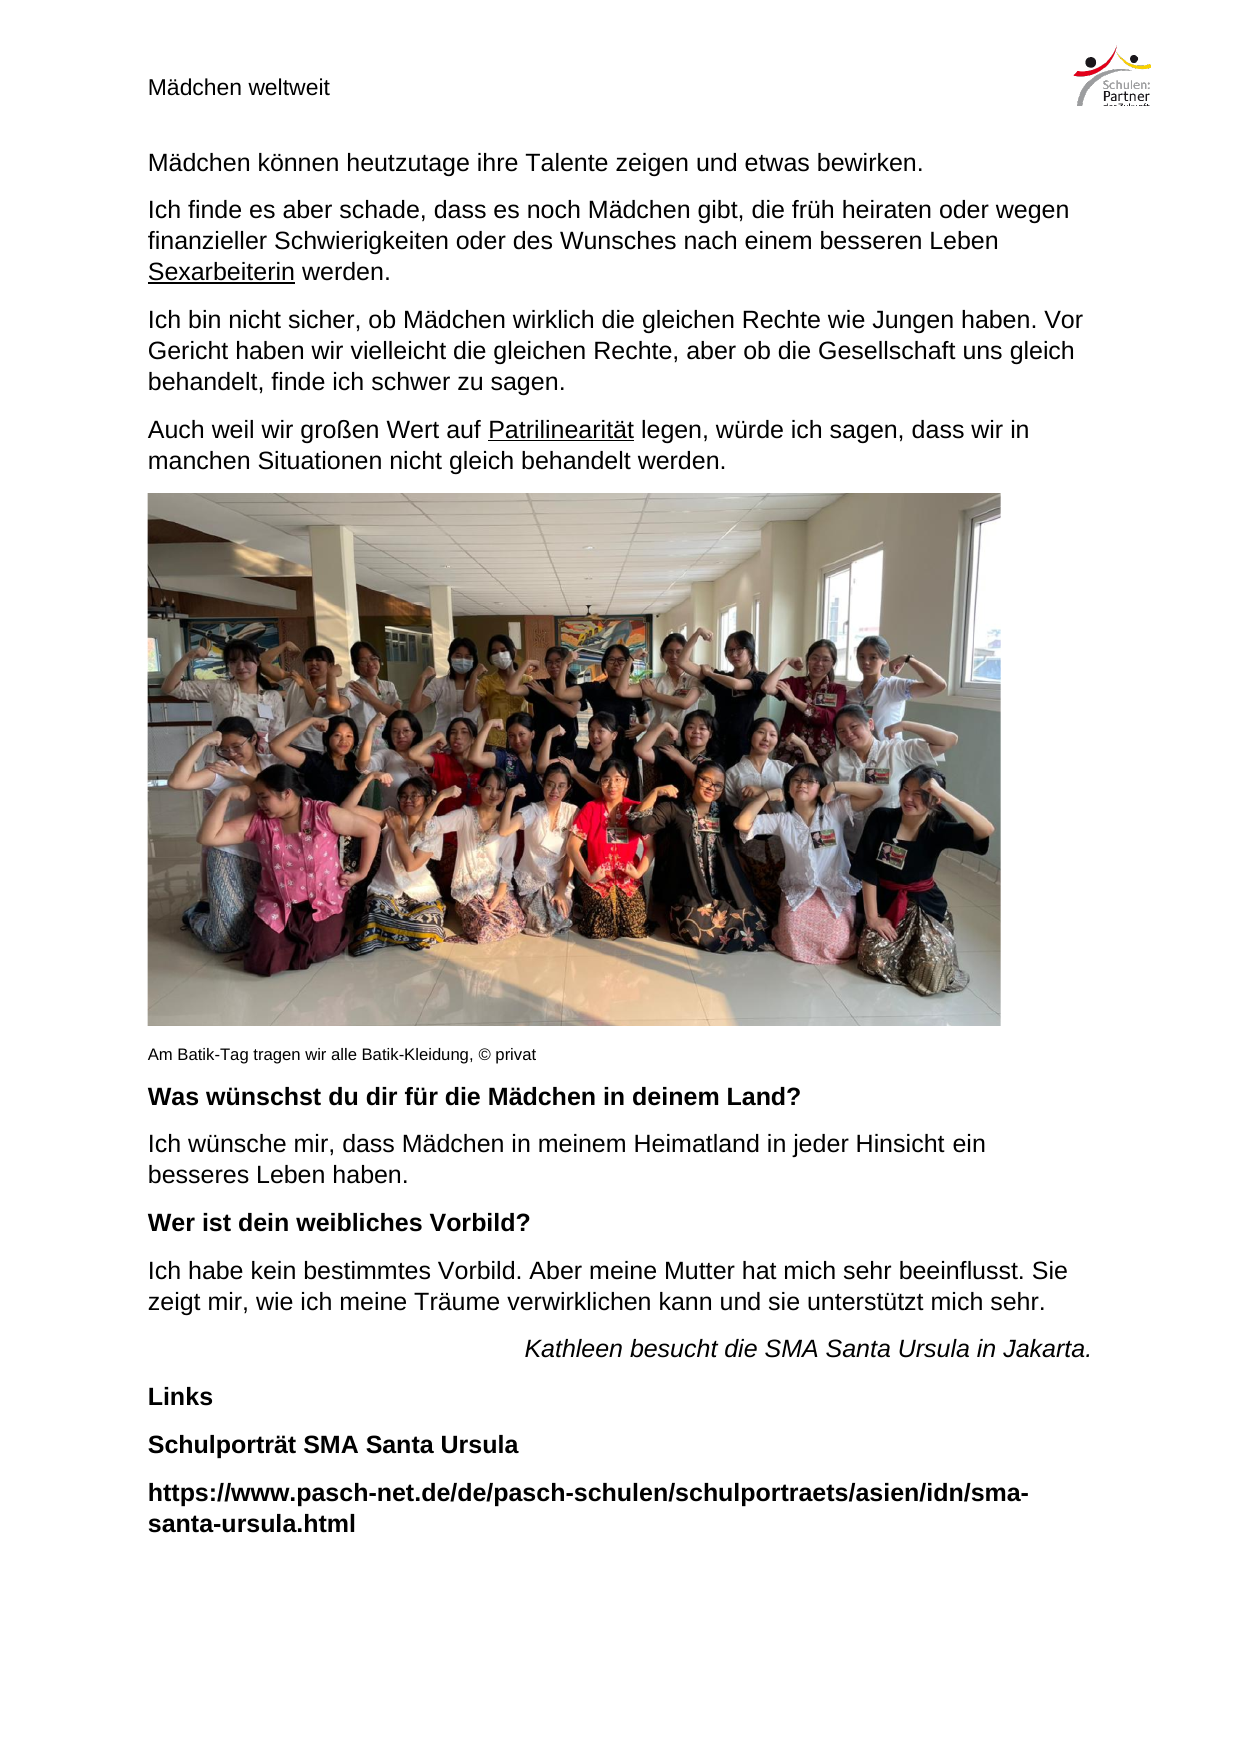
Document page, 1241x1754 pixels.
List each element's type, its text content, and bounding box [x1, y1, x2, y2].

text https://www.pasch-net.de/de/pasch-schulen/schulportraets/asien/idn/sma-santa-ursula.html [148, 1478, 1093, 1537]
text Am Batik-Tag tragen wir alle Batik-Kleidung, © privat [148, 1044, 1093, 1063]
text Auch weil wir großen Wert auf Patrilinearität legen, würde ich sagen, dass wir in manchen Situationen nicht gleich behandelt werden. [148, 415, 1093, 475]
text Ich bin nicht sicher, ob Mädchen wirklich die gleichen Rechte wie Jungen haben. Vor Gericht haben wir vielleicht die gleichen Rechte, aber ob die Gesellschaft uns gleich behandelt, finde ich schwer zu sagen. [148, 305, 1093, 396]
text Ich finde es aber schade, dass es noch Mädchen gibt, die früh heiraten oder wegen finanzieller Schwierigkeiten oder des Wunsches nach einem besseren Leben Sexarbeiterin werden. [148, 195, 1093, 286]
text Schulporträt SMA Santa Ursula [148, 1430, 1093, 1459]
text Links [148, 1382, 1093, 1411]
text Wer ist dein weibliches Vorbild? [148, 1208, 1093, 1237]
text Mädchen können heutzutage ihre Talente zeigen und etwas bewirken. [148, 148, 1093, 176]
picture [1072, 45, 1151, 105]
text Ich habe kein bestimmtes Vorbild. Aber meine Mutter hat mich sehr beeinflusst. Sie zeigt mir, wie ich meine Träume verwirklichen kann und sie unterstützt mich sehr. [148, 1256, 1093, 1316]
text Ich wünsche mir, dass Mädchen in meinem Heimatland in jeder Hinsicht ein besseres Leben haben. [148, 1129, 1093, 1189]
text Was wünschst du dir für die Mädchen in deinem Land? [148, 1082, 1093, 1110]
text Kathleen besucht die SMA Santa Ursula in Jakarta. [148, 1334, 1093, 1363]
